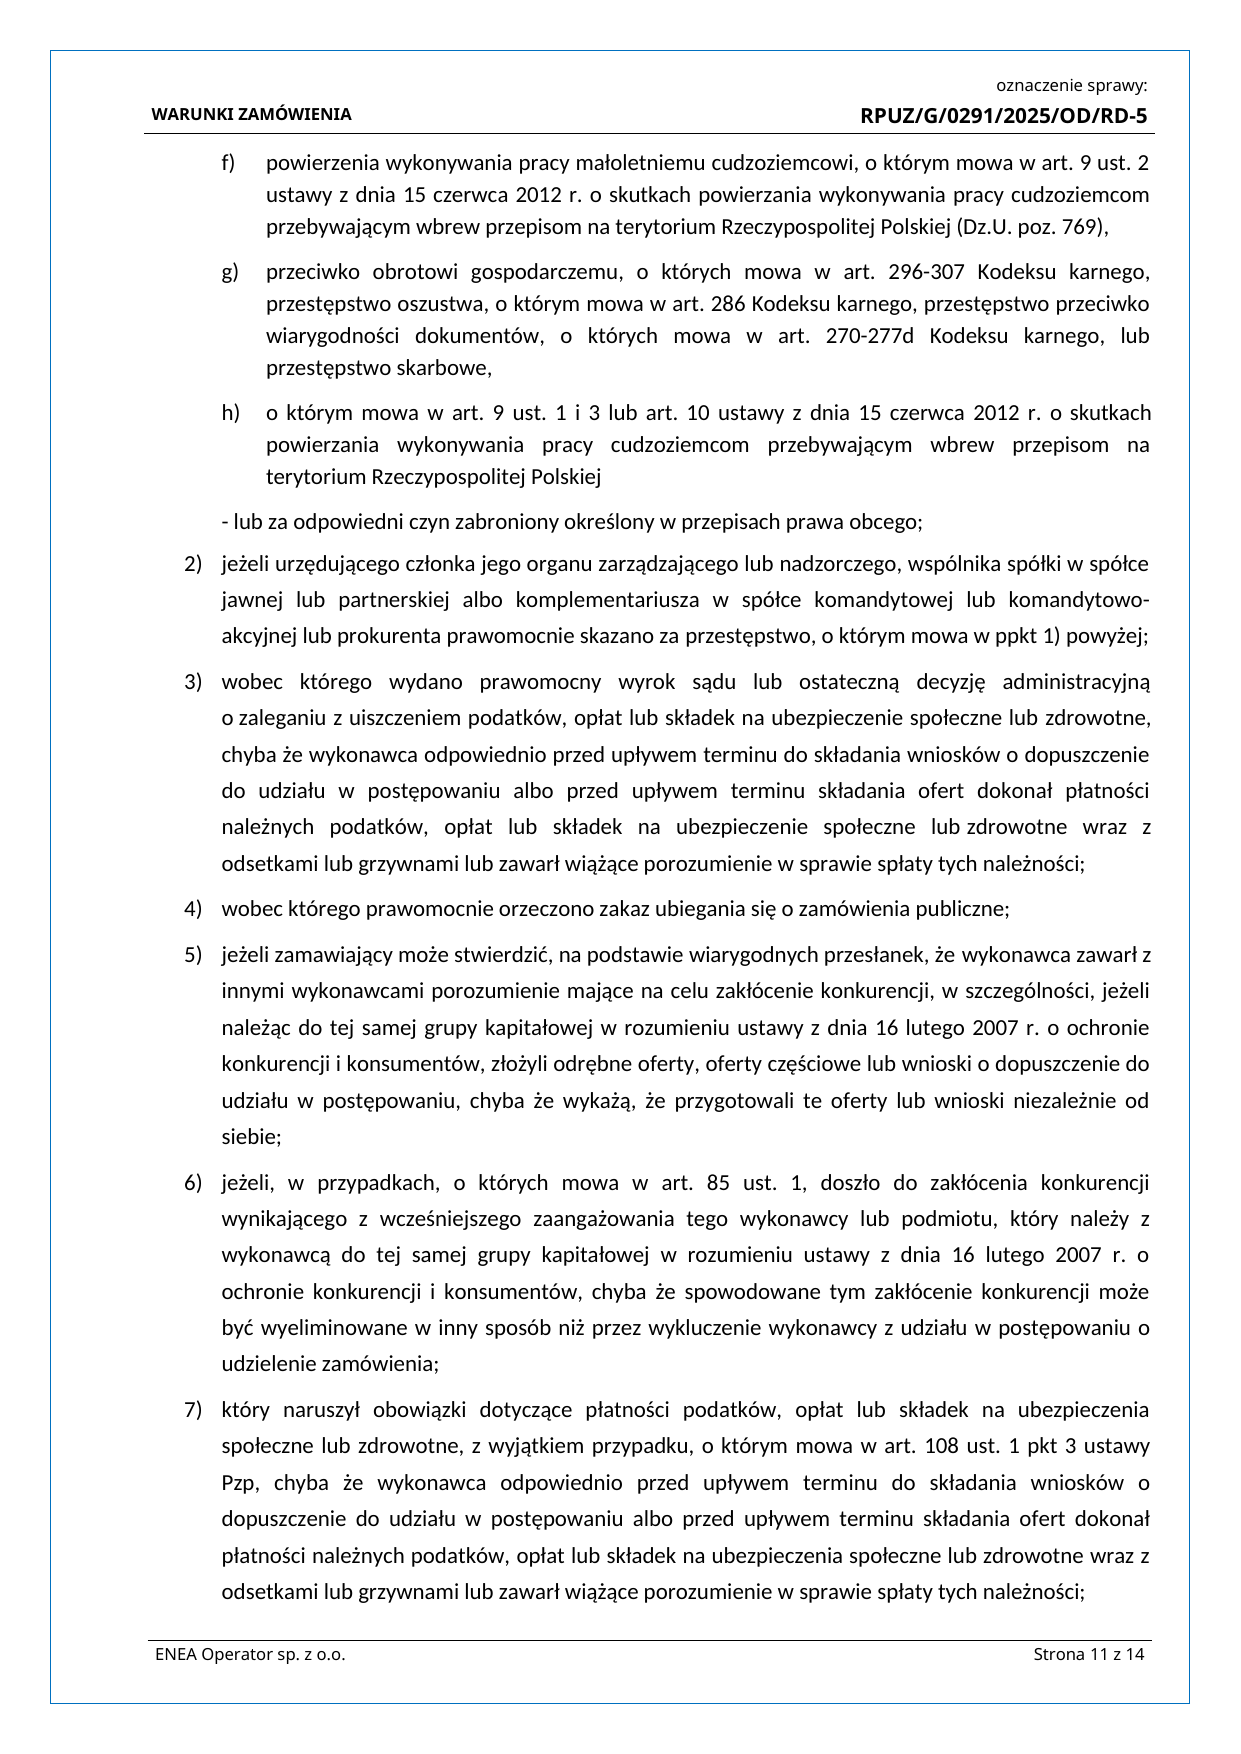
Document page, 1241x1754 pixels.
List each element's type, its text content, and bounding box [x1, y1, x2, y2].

text - lub za odpowiedni czyn zabroniony określony w przepisach prawa obcego; [221, 507, 1152, 535]
list który naruszył obowiązki dotyczące płatności podatków, opłat lub składek na ubezpieczenia społeczne lub zdrowotne, z wyjątkiem przypadku, o którym mowa w art. 108 ust. 1 pkt 3 ustawy Pzp, chyba że wykonawca odpowiednio przed upływem terminu do składania wniosków o dopuszczenie do udziału w postępowaniu albo przed upływem terminu składania ofert dokonał płatności należnych podatków, opłat lub składek na ubezpieczenia społeczne lub zdrowotne wraz z odsetkami lub grzywnami lub zawarł wiążące porozumienie w sprawie spłaty tych należności; [184, 1395, 1152, 1605]
list jeżeli zamawiający może stwierdzić, na podstawie wiarygodnych przesłanek, że wykonawca zawarł z innymi wykonawcami porozumienie mające na celu zakłócenie konkurencji, w szczególności, jeżeli należąc do tej samej grupy kapitałowej w rozumieniu ustawy z dnia 16 lutego 2007 r. o ochronie konkurencji i konsumentów, złożyli odrębne oferty, oferty częściowe lub wnioski o dopuszczenie do udziału w postępowaniu, chyba że wykażą, że przygotowali te oferty lub wnioski niezależnie od siebie; [184, 940, 1152, 1150]
list jeżeli urzędującego członka jego organu zarządzającego lub nadzorczego, wspólnika spółki w spółce jawnej lub partnerskiej albo komplementariusza w spółce komandytowej lub komandytowo-akcyjnej lub prokurenta prawomocnie skazano za przestępstwo, o którym mowa w ppkt 1) powyżej; [184, 549, 1152, 649]
list przeciwko obrotowi gospodarczemu, o których mowa w art. 296-307 Kodeksu karnego, przestępstwo oszustwa, o którym mowa w art. 286 Kodeksu karnego, przestępstwo przeciwko wiarygodności dokumentów, o których mowa w art. 270-277d Kodeksu karnego, lub przestępstwo skarbowe, [221, 257, 1152, 381]
list wobec którego prawomocnie orzeczono zakaz ubiegania się o zamówienia publiczne; [184, 894, 1152, 923]
list o którym mowa w art. 9 ust. 1 i 3 lub art. 10 ustawy z dnia 15 czerwca 2012 r. o skutkach powierzania wykonywania pracy cudzoziemcom przebywającym wbrew przepisom na terytorium Rzeczypospolitej Polskiej [221, 398, 1152, 490]
list jeżeli, w przypadkach, o których mowa w art. 85 ust. 1, doszło do zakłócenia konkurencji wynikającego z wcześniejszego zaangażowania tego wykonawcy lub podmiotu, który należy z wykonawcą do tej samej grupy kapitałowej w rozumieniu ustawy z dnia 16 lutego 2007 r. o ochronie konkurencji i konsumentów, chyba że spowodowane tym zakłócenie konkurencji może być wyeliminowane w inny sposób niż przez wykluczenie wykonawcy z udziału w postępowaniu o udzielenie zamówienia; [184, 1168, 1152, 1378]
list wobec którego wydano prawomocny wyrok sądu lub ostateczną decyzję administracyjną o zaleganiu z uiszczeniem podatków, opłat lub składek na ubezpieczenie społeczne lub zdrowotne, chyba że wykonawca odpowiednio przed upływem terminu do składania wniosków o dopuszczenie do udziału w postępowaniu albo przed upływem terminu składania ofert dokonał płatności należnych podatków, opłat lub składek na ubezpieczenie społeczne lub zdrowotne wraz z odsetkami lub grzywnami lub zawarł wiążące porozumienie w sprawie spłaty tych należności; [184, 667, 1152, 877]
list powierzenia wykonywania pracy małoletniemu cudzoziemcowi, o którym mowa w art. 9 ust. 2 ustawy z dnia 15 czerwca 2012 r. o skutkach powierzania wykonywania pracy cudzoziemcom przebywającym wbrew przepisom na terytorium Rzeczypospolitej Polskiej (Dz.U. poz. 769), [221, 148, 1152, 240]
